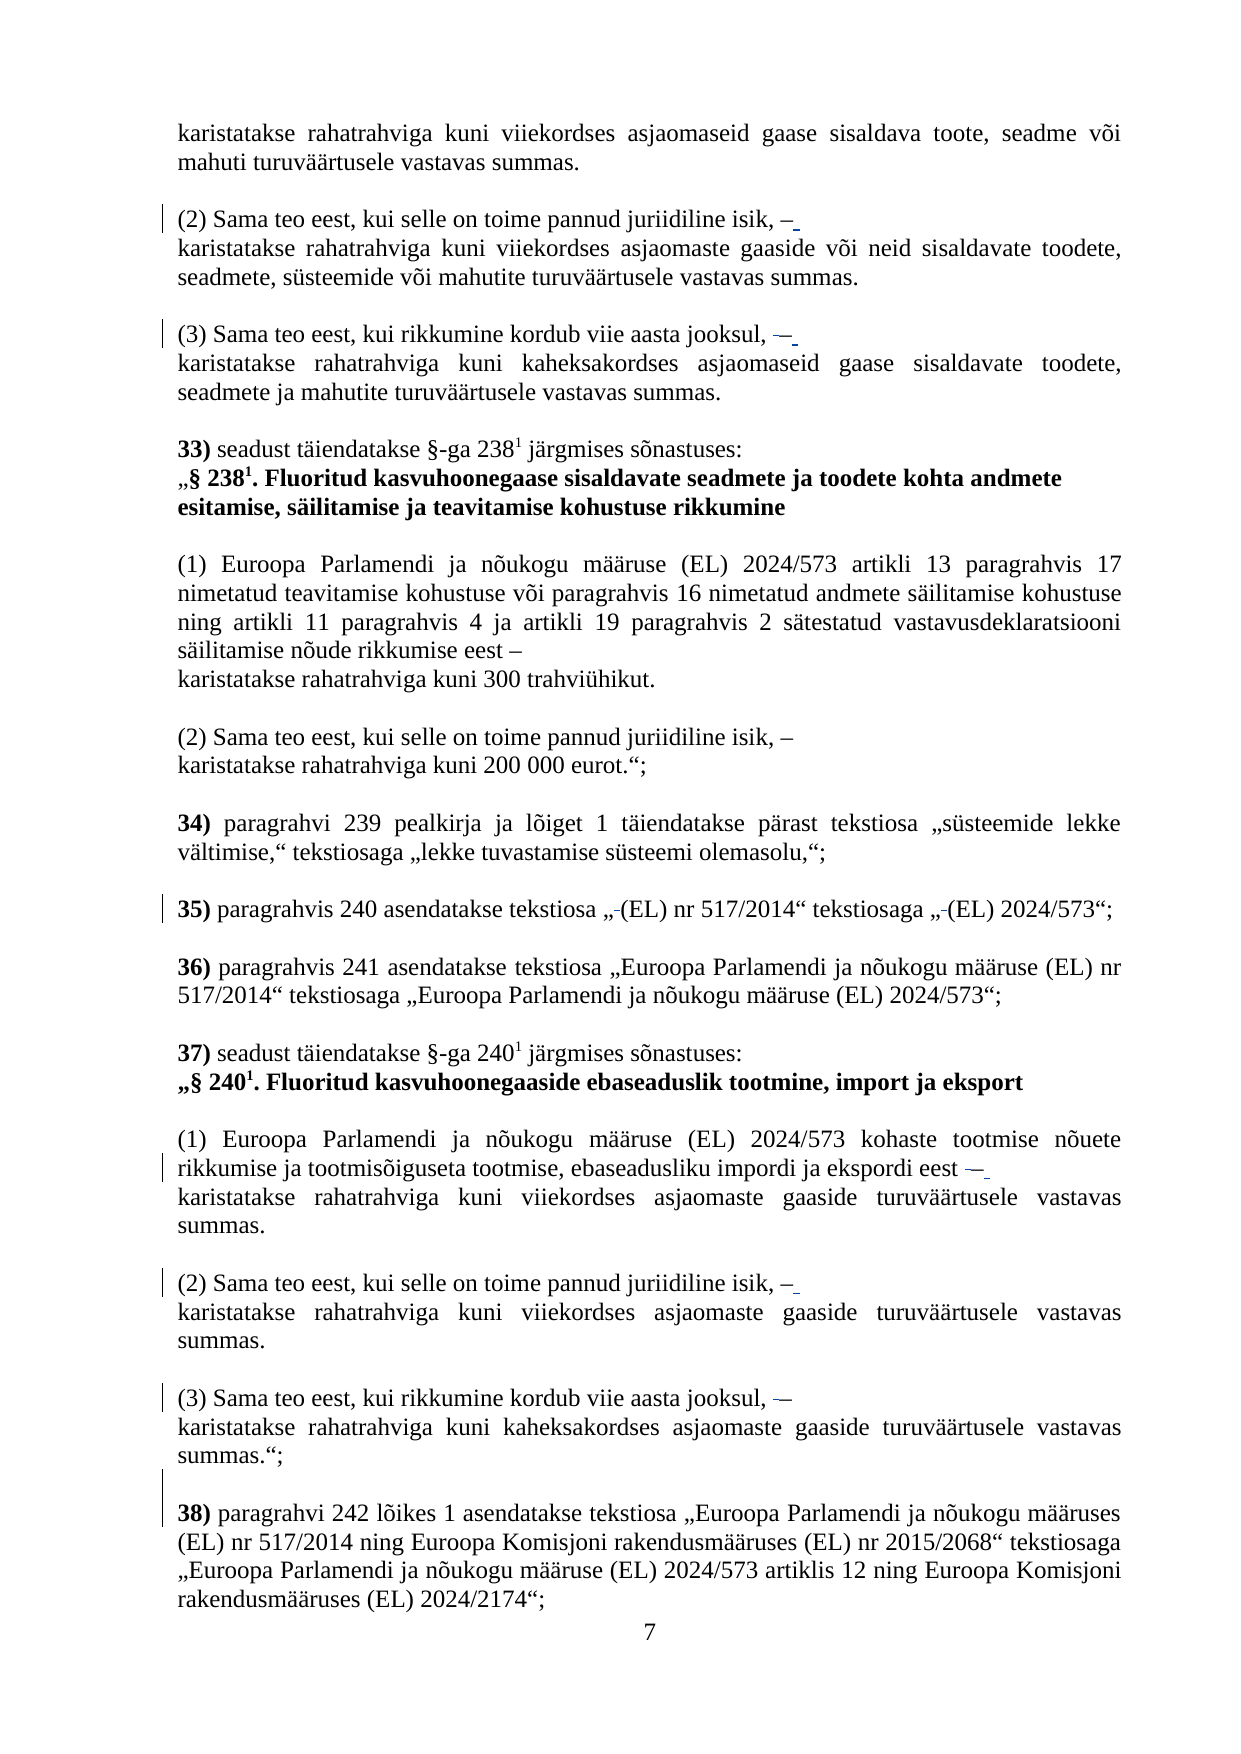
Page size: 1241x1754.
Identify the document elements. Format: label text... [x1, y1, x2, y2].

text (2) Sama teo eest, kui selle on toime pannud juriidiline isik, – karistatakse rahatrahviga kuni 200 000 eurot.“; [177, 722, 1122, 779]
text „§ 2381. Fluoritud kasvuhoonegaase sisaldavate seadmete ja toodete kohta andmete esitamise, säilitamise ja teavitamise kohustuse rikkumine [177, 463, 1122, 521]
text 38) paragrahvi 242 lõikes 1 asendatakse tekstiosa „Euroopa Parlamendi ja nõukogu määruses (EL) nr 517/2014 ning Euroopa Komisjoni rakendusmääruses (EL) nr 2015/2068“ tekstiosaga „Euroopa Parlamendi ja nõukogu määruse (EL) 2024/573 artiklis 12 ning Euroopa Komisjoni rakendusmääruses (EL) 2024/2174“; [177, 1498, 1122, 1613]
text karistatakse rahatrahviga kuni viiekordses asjaomaste gaaside turuväärtusele vastavas summas. [177, 1182, 1122, 1239]
text (3) Sama teo eest, kui rikkumine kordub viie aasta jooksul, – [177, 1383, 1122, 1412]
text karistatakse rahatrahviga kuni kaheksakordses asjaomaste gaaside turuväärtusele vastavas summas.“; [177, 1412, 1122, 1469]
text „§ 2401. Fluoritud kasvuhoonegaaside ebaseaduslik tootmine, import ja eksport [177, 1067, 1122, 1096]
text karistatakse rahatrahviga kuni viiekordses asjaomaste gaaside turuväärtusele vastavas summas. [177, 1297, 1122, 1354]
text karistatakse rahatrahviga kuni viiekordses asjaomaseid gaase sisaldava toote, seadme või mahuti turuväärtusele vastavas summas. [177, 118, 1122, 176]
text 36) paragrahvis 241 asendatakse tekstiosa „Euroopa Parlamendi ja nõukogu määruse (EL) nr 517/2014“ tekstiosaga „Euroopa Parlamendi ja nõukogu määruse (EL) 2024/573“; [177, 952, 1122, 1009]
text (1) Euroopa Parlamendi ja nõukogu määruse (EL) 2024/573 kohaste tootmise nõuete rikkumise ja tootmisõiguseta tootmise, ebaseadusliku impordi ja ekspordi eest – [177, 1124, 1122, 1182]
text 37) seadust täiendatakse §-ga 2401 järgmises sõnastuses: [177, 1038, 1121, 1067]
text 35) paragrahvis 240 asendatakse tekstiosa „(EL) nr 517/2014“ tekstiosaga „(EL) 2024/573“; [177, 894, 1122, 923]
text (2) Sama teo eest, kui selle on toime pannud juriidiline isik, – [177, 204, 1122, 233]
text 34) paragrahvi 239 pealkirja ja lõiget 1 täiendatakse pärast tekstiosa „süsteemide lekke vältimise,“ tekstiosaga „lekke tuvastamise süsteemi olemasolu,“; [177, 808, 1122, 866]
text 33) seadust täiendatakse §-ga 2381 järgmises sõnastuses: [177, 434, 1122, 463]
text (3) Sama teo eest, kui rikkumine kordub viie aasta jooksul, – [177, 319, 1122, 348]
text karistatakse rahatrahviga kuni 300 trahviühikut. [177, 664, 1122, 693]
text karistatakse rahatrahviga kuni kaheksakordses asjaomaseid gaase sisaldavate toodete, seadmete ja mahutite turuväärtusele vastavas summas. [177, 348, 1122, 406]
text (1) Euroopa Parlamendi ja nõukogu määruse (EL) 2024/573 artikli 13 paragrahvis 17 nimetatud teavitamise kohustuse või paragrahvis 16 nimetatud andmete säilitamise kohustuse ning artikli 11 paragrahvis 4 ja artikli 19 paragrahvis 2 sätestatud vastavusdeklaratsiooni säilitamise nõude rikkumise eest – [177, 549, 1122, 664]
text (2) Sama teo eest, kui selle on toime pannud juriidiline isik, – [177, 1268, 1122, 1297]
